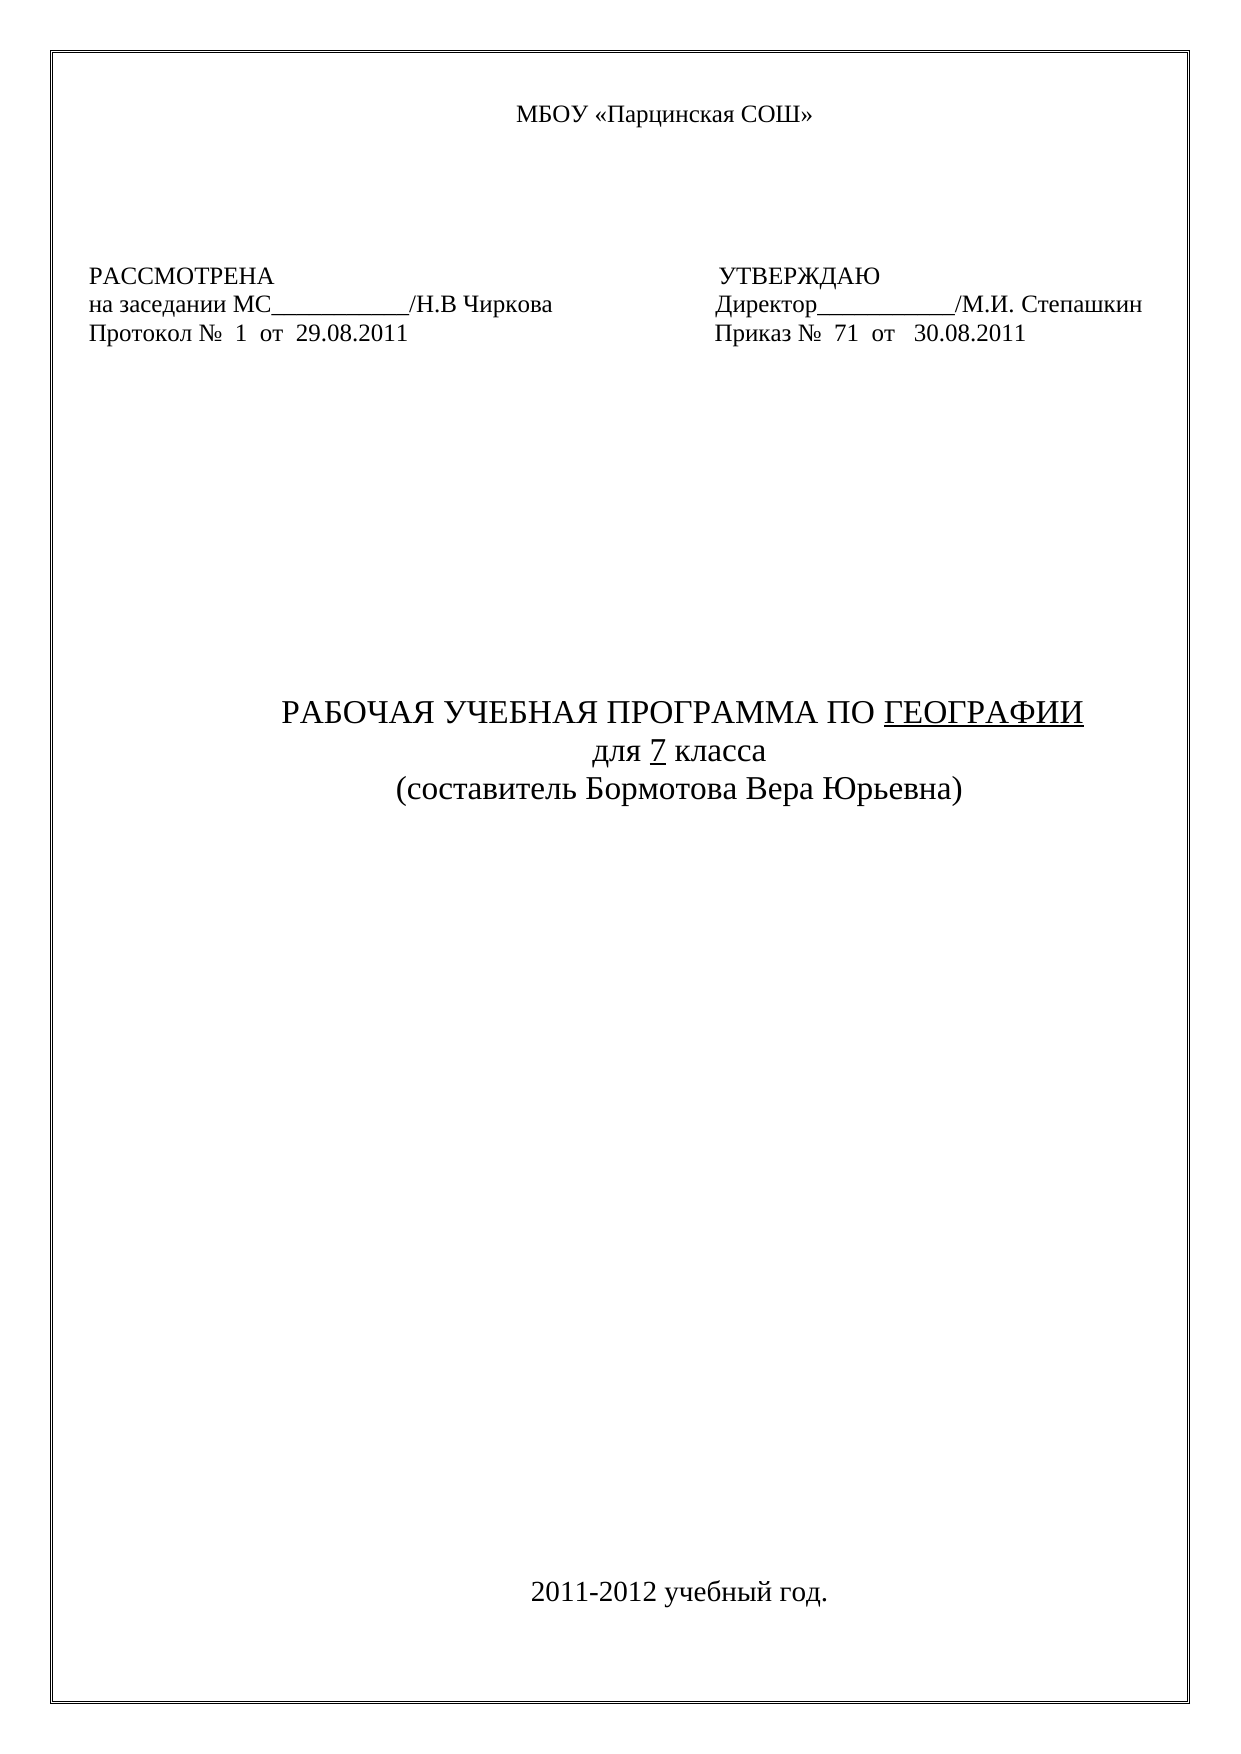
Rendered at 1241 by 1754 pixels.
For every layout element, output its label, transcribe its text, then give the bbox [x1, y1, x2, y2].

text для 7 класса [207, 730, 1152, 769]
text (составитель Бормотова Вера Юрьевна) [207, 769, 1152, 807]
text РАБОЧАЯ УЧЕБНАЯ ПРОГРАММА ПО ГЕОГРАФИИ [207, 692, 1152, 730]
text Протокол № 1 от 29.08.2011 Приказ № 71 от 30.08.2011 [88, 318, 1152, 347]
text 2011-2012 учебный год. [207, 1574, 1152, 1607]
text РАССМОТРЕНА УТВЕРЖДАЮ [88, 261, 1152, 289]
text МБОУ «Парцинская СОШ» [177, 99, 1152, 128]
text на заседании МС___________/Н.В Чиркова Директор___________/М.И. Cтепашкин [88, 289, 1152, 318]
